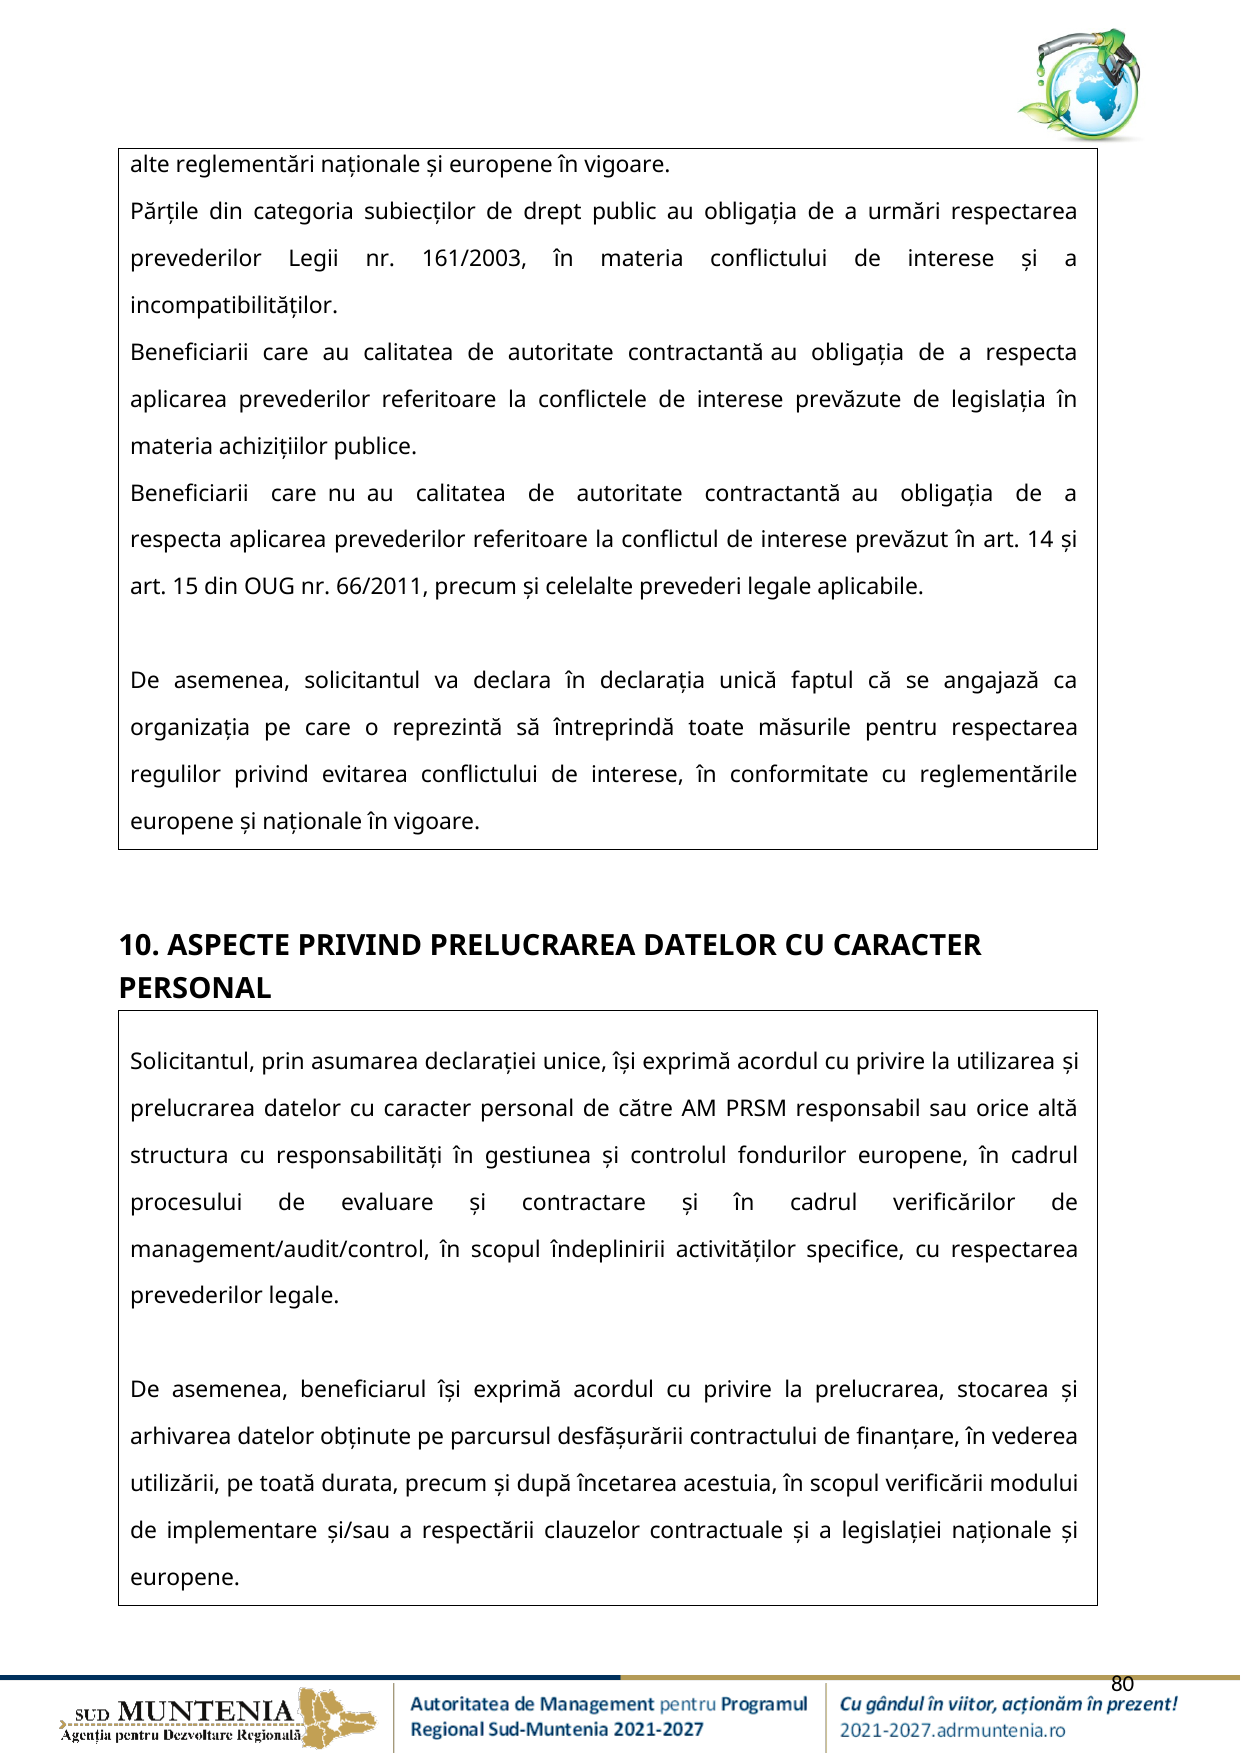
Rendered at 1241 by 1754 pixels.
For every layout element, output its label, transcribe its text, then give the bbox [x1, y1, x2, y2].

subtitle 10. ASPECTE PRIVIND PRELUCRAREA DATELOR CU CARACTER PERSONAL [118, 924, 1134, 1007]
table_header Solicitantul, prin asumarea declarației unice, își exprimă acordul cu privire la utilizarea şi prelucrarea datelor cu caracter personal de către AM PRSM responsabil sau orice altă structura cu responsabilități în gestiunea și controlul fondurilor europene, în cadrul procesului de evaluare și contractare și în cadrul verificărilor de management/audit/control, în scopul îndeplinirii activităților specifice, cu respectarea prevederilor legale. De asemenea, beneficiarul îşi exprimă acordul cu privire la prelucrarea, stocarea şi arhivarea datelor obținute pe parcursul desfăşurării contractului de finanțare, în vederea utilizării, pe toată durata, precum şi după încetarea acestuia, în scopul verificării modului de implementare şi/sau a respectării clauzelor contractuale şi a legislației naționale şi europene. [119, 1011, 1097, 1605]
picture [1003, 28, 1157, 146]
picture [0, 1675, 1241, 1754]
